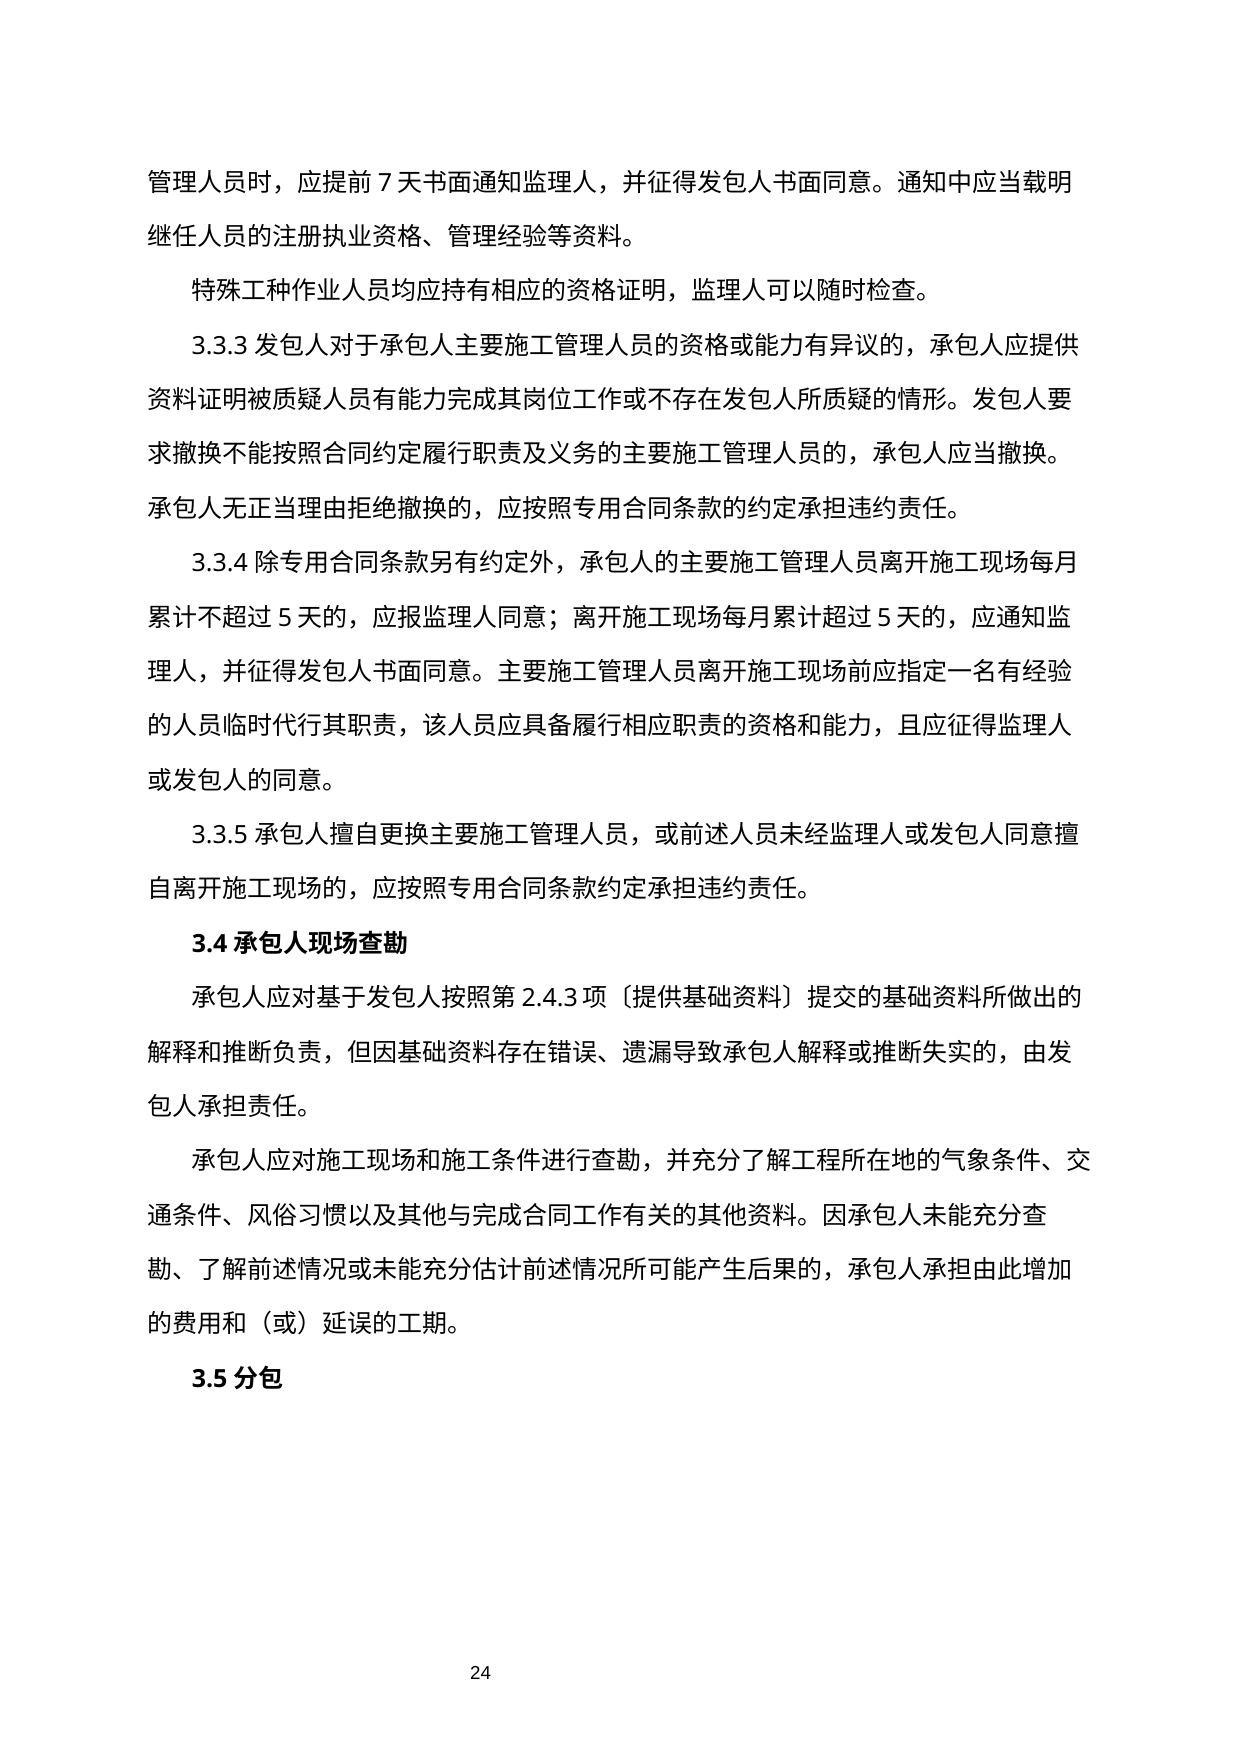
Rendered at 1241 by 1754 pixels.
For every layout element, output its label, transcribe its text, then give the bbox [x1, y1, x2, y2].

subtitle 3.4 承包人现场查勘 [148, 923, 1093, 959]
text 3.3.5 承包人擅自更换主要施工管理人员，或前述人员未经监理人或发包人同意擅自离开施工现场的，应按照专用合同条款约定承担违约责任。 [148, 814, 1093, 905]
text 承包人应对施工现场和施工条件进行查勘，并充分了解工程所在地的气象条件、交通条件、风俗习惯以及其他与完成合同工作有关的其他资料。因承包人未能充分查勘、了解前述情况或未能充分估计前述情况所可能产生后果的，承包人承担由此增加的费用和（或）延误的工期。 [148, 1141, 1093, 1340]
text 3.3.4 除专用合同条款另有约定外，承包人的主要施工管理人员离开施工现场每月累计不超过5天的，应报监理人同意；离开施工现场每月累计超过5天的，应通知监理人，并征得发包人书面同意。主要施工管理人员离开施工现场前应指定一名有经验的人员临时代行其职责，该人员应具备履行相应职责的资格和能力，且应征得监理人或发包人的同意。 [148, 543, 1093, 796]
text 特殊工种作业人员均应持有相应的资格证明，监理人可以随时检查。 [148, 271, 1093, 307]
text 3.3.3 发包人对于承包人主要施工管理人员的资格或能力有异议的，承包人应提供资料证明被质疑人员有能力完成其岗位工作或不存在发包人所质疑的情形。发包人要求撤换不能按照合同约定履行职责及义务的主要施工管理人员的，承包人应当撤换。承包人无正当理由拒绝撤换的，应按照专用合同条款的约定承担违约责任。 [148, 325, 1093, 524]
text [148, 162, 1093, 253]
subtitle 3.5 分包 [148, 1358, 1093, 1394]
text 承包人应对基于发包人按照第2.4.3项〔提供基础资料〕提交的基础资料所做出的解释和推断负责，但因基础资料存在错误、遗漏导致承包人解释或推断失实的，由发包人承担责任。 [148, 978, 1093, 1123]
